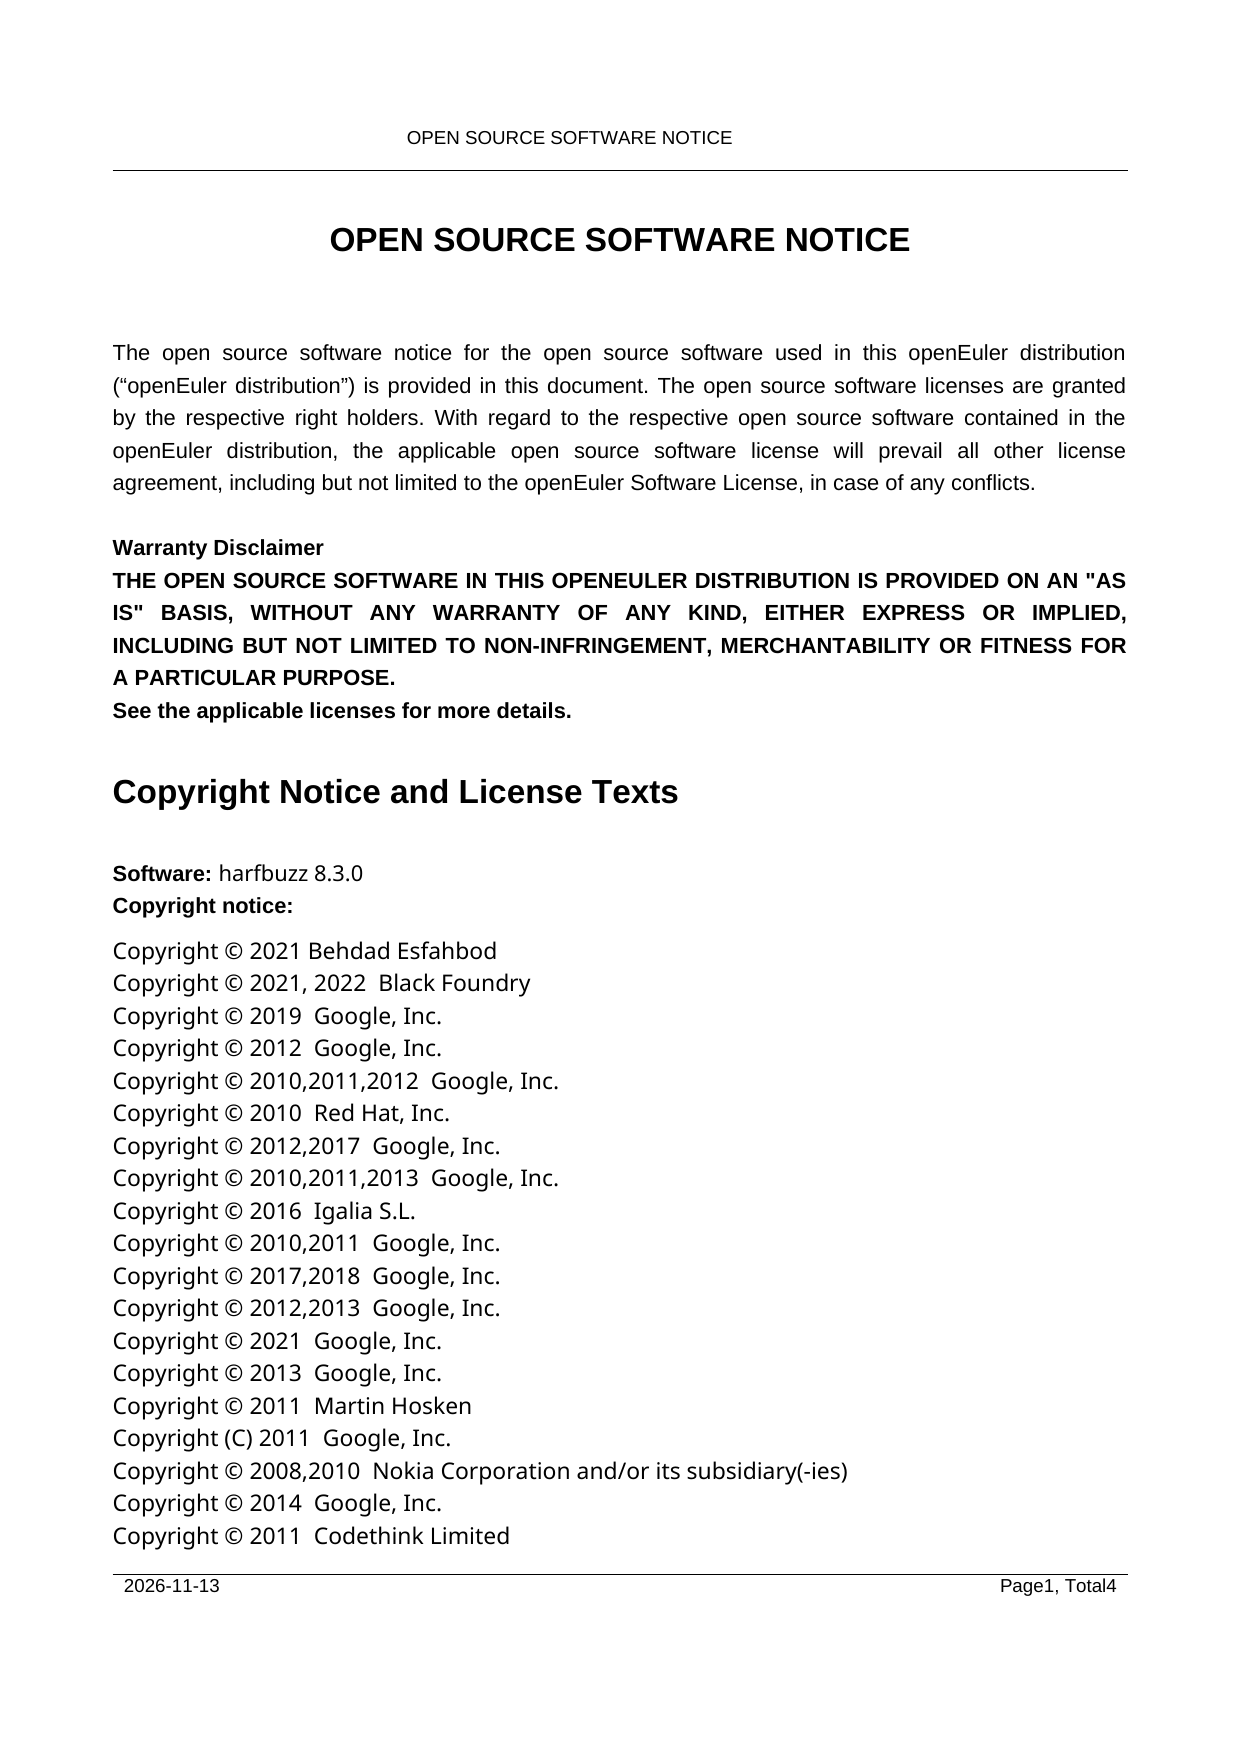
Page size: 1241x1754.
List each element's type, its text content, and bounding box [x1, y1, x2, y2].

text Copyright Notice and License Texts [112, 759, 1128, 824]
text The open source software notice for the open source software used in this openEuler distribution (“openEuler distribution”) is provided in this document. The open source software licenses are granted by the respective right holders. With regard to the respective open source software contained in the openEuler distribution, the applicable open source software license will prevail all other license agreement, including but not limited to the openEuler Software License, in case of any conflicts. [112, 336, 1128, 499]
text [112, 934, 1128, 1551]
text THE OPEN SOURCE SOFTWARE IN THIS OPENEULER DISTRIBUTION IS PROVIDED ON AN "AS IS" BASIS, WITHOUT ANY WARRANTY OF ANY KIND, EITHER EXPRESS OR IMPLIED, INCLUDING BUT NOT LIMITED TO NON-INFRINGEMENT, MERCHANTABILITY OR FITNESS FOR A PARTICULAR PURPOSE. See the applicable licenses for more details. [112, 564, 1128, 726]
title Software: harfbuzz 8.3.0 [112, 856, 1128, 889]
text OPEN SOURCE SOFTWARE NOTICE [112, 206, 1128, 271]
text Copyright notice: [112, 889, 1128, 921]
text Warranty Disclaimer [112, 531, 1128, 564]
